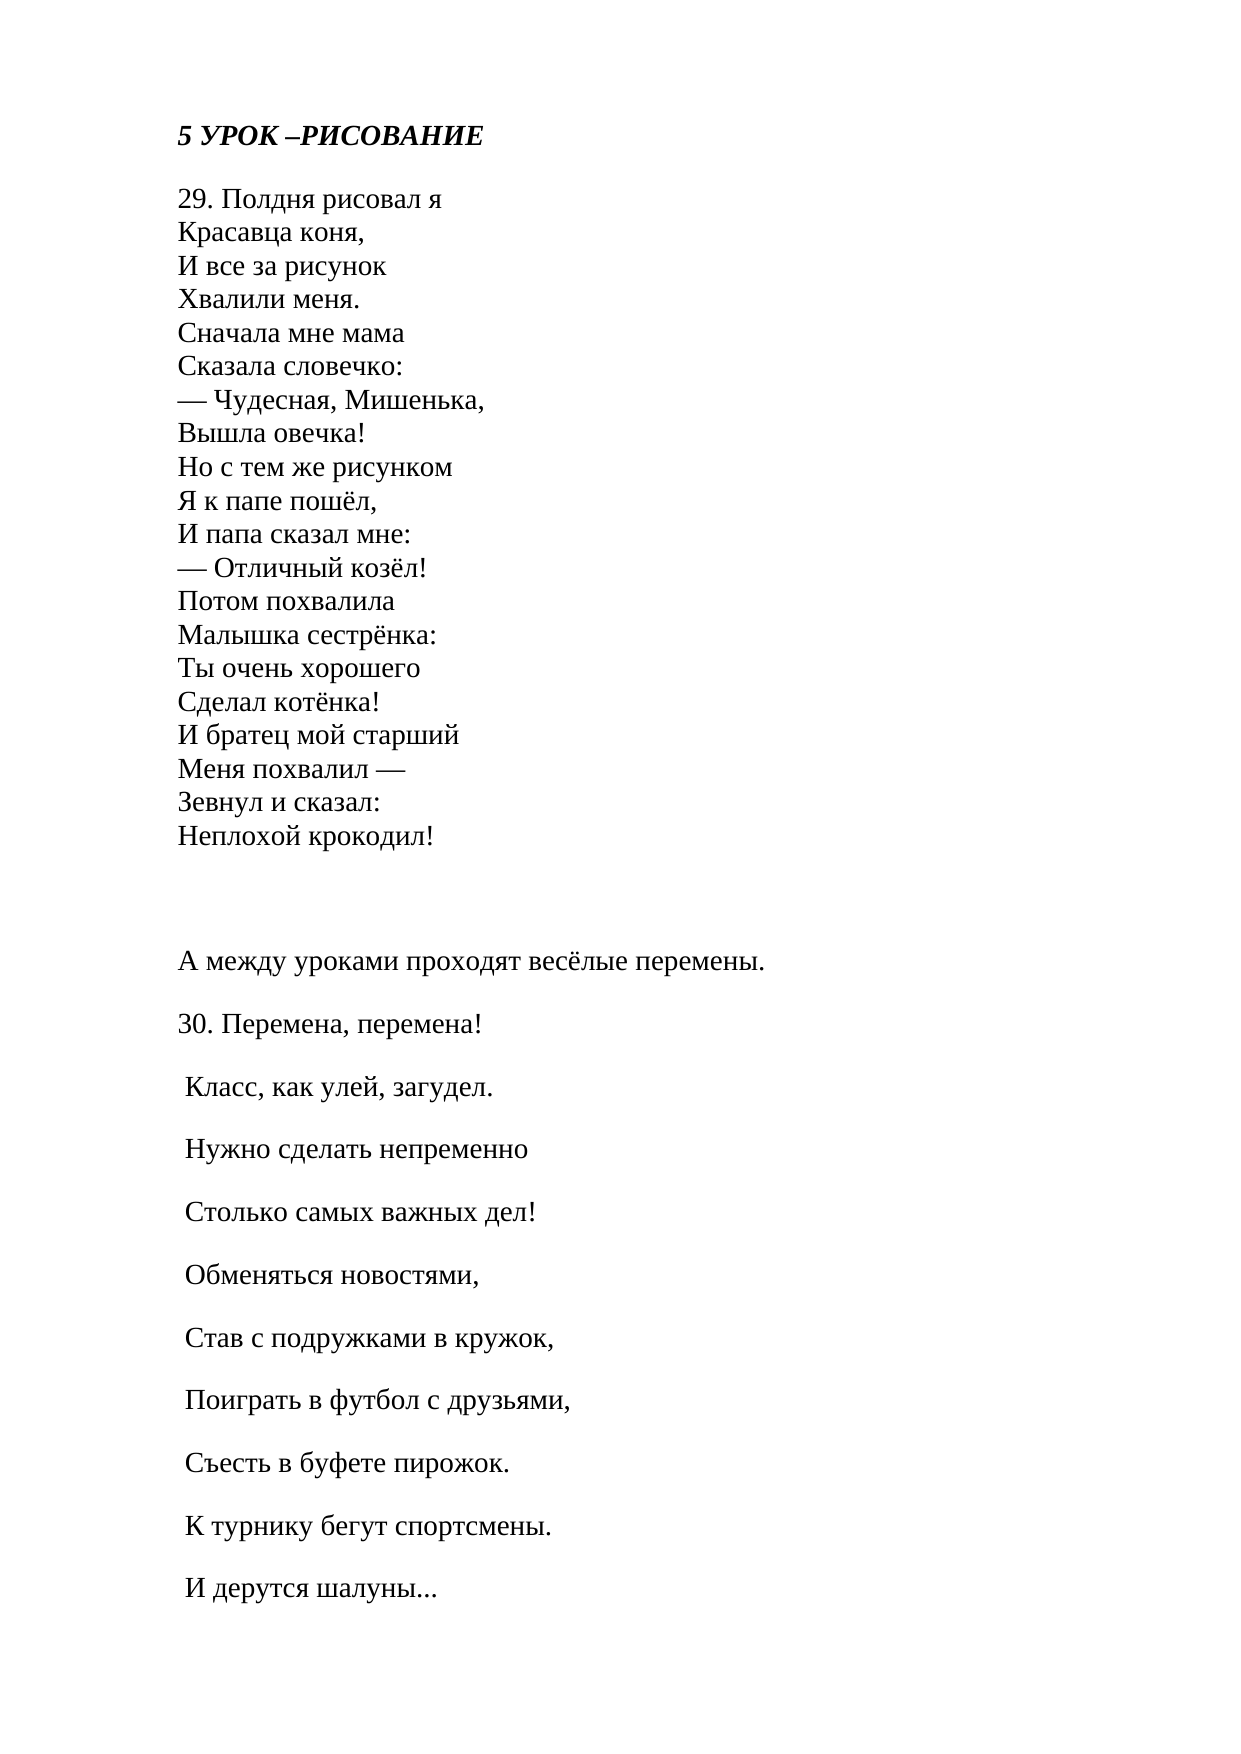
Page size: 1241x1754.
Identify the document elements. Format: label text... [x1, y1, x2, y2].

text Поиграть в футбол с друзьями, [177, 1382, 1152, 1416]
text Класс, как улей, загудел. [177, 1069, 1152, 1102]
text А между уроками проходят весёлые перемены. [177, 943, 1152, 977]
text Столько самых важных дел! [177, 1194, 1152, 1228]
text И дерутся шалуны... [177, 1571, 1152, 1604]
text 30. Перемена, перемена! [177, 1006, 1152, 1040]
text Съесть в буфете пирожок. [177, 1445, 1152, 1479]
text К турнику бегут спортсмены. [177, 1508, 1152, 1541]
text Обменяться новостями, [177, 1257, 1152, 1291]
text 29. Полдня рисовал я Красавца коня, И все за рисунок Хвалили меня. Сначала мне мама Сказала словечко: — Чудесная, Мишенька, Вышла овечка! Но с тем же рисунком Я к папе пошёл, И папа сказал мне: — Отличный козёл! Потом похвалила Малышка сестрёнка: Ты очень хорошего Сделал котёнка! И братец мой старший Меня похвалил — Зевнул и сказал: Неплохой крокодил! [177, 181, 1152, 852]
text 5 УРОК –РИСОВАНИЕ [177, 118, 1152, 152]
text Нужно сделать непременно [177, 1132, 1152, 1165]
text Став с подружками в кружок, [177, 1320, 1152, 1353]
